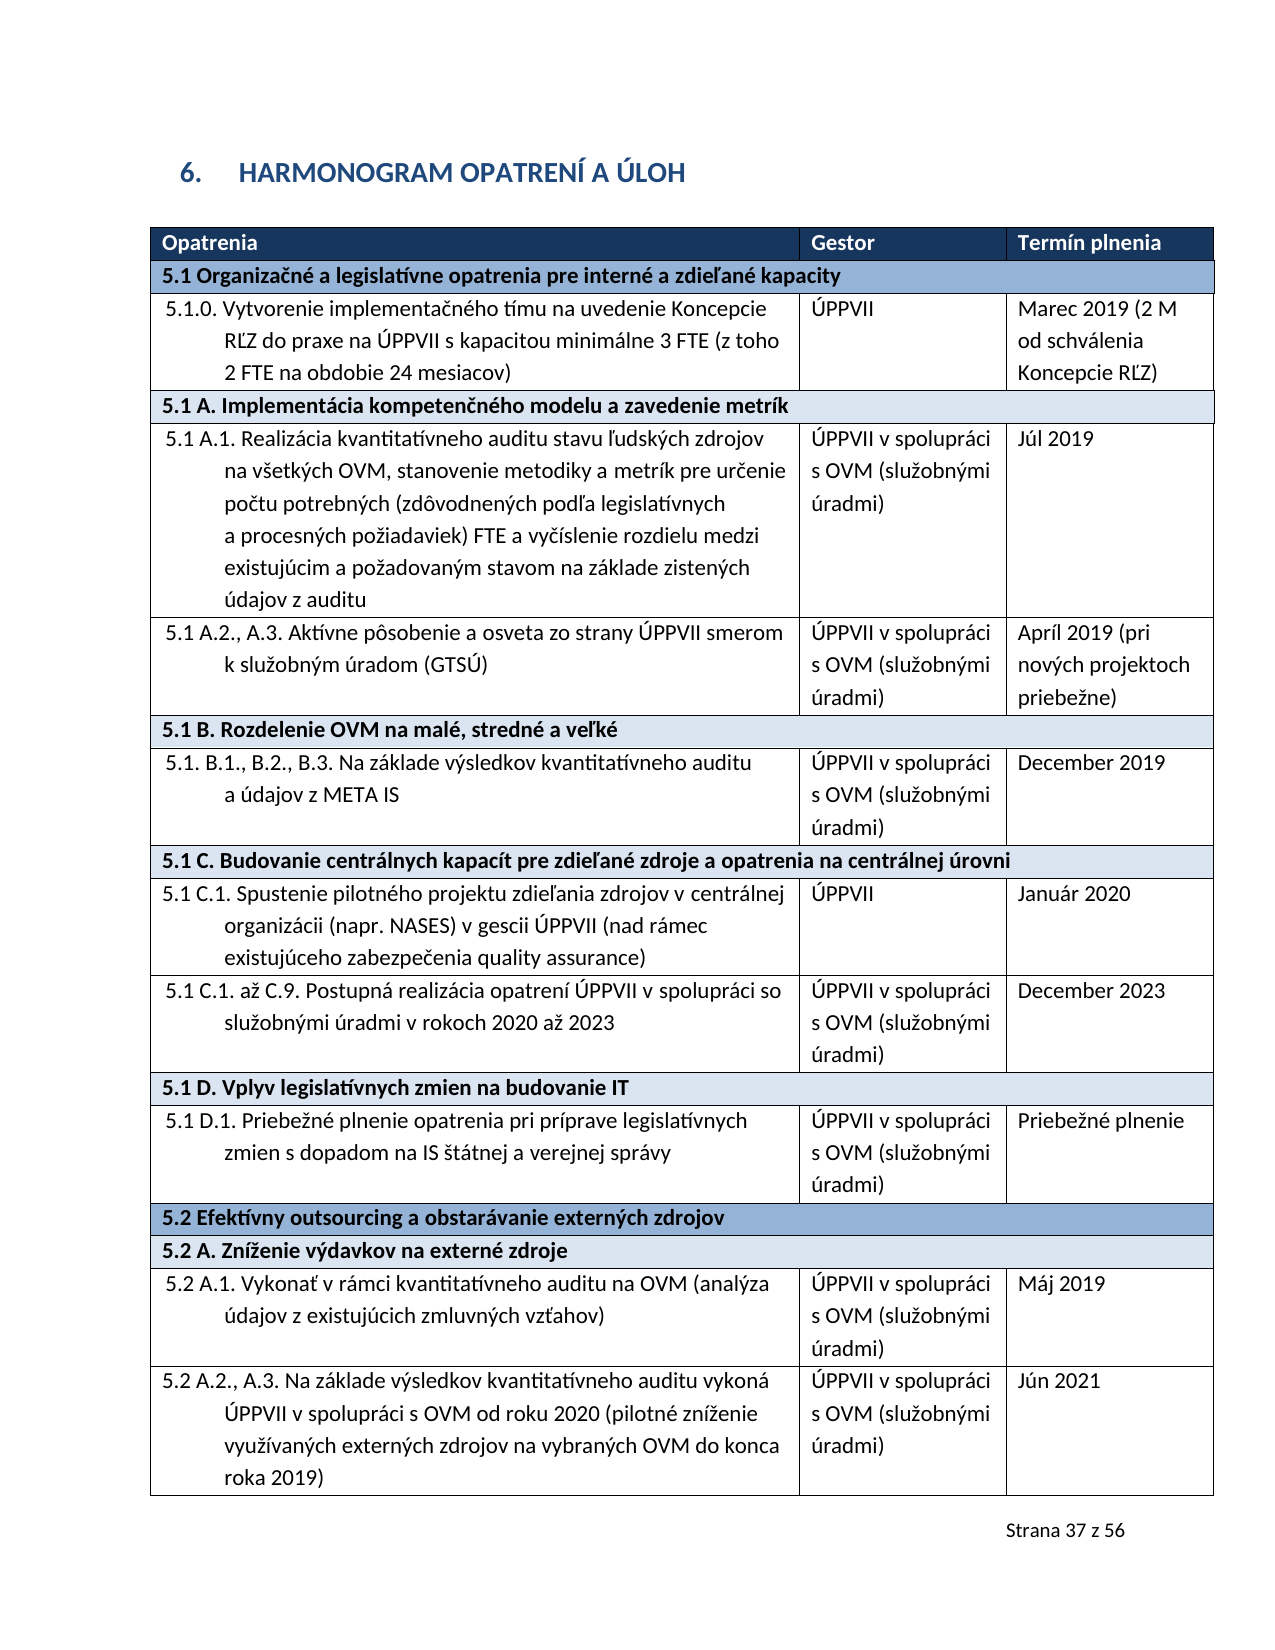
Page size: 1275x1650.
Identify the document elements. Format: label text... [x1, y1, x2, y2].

table_cell Apríl 2019 (pri nových projektoch priebežne) [1007, 618, 1213, 714]
table_cell Marec 2019 (2 M od schválenia Koncepcie RĽZ) [1007, 294, 1213, 390]
table_cell ÚPPVII [800, 879, 1006, 975]
table_cell 5.1 Organizačné a legislatívne opatrenia pre interné a zdieľané kapacity [151, 261, 1214, 293]
table_cell ÚPPVII v spolupráci s OVM (služobnými úradmi) [800, 1367, 1006, 1495]
table_cell 5.1.0. Vytvorenie implementačného tímu na uvedenie Koncepcie RĽZ do praxe na ÚPPVII s kapacitou minimálne 3 FTE (z toho 2 FTE na obdobie 24 mesiacov) [151, 294, 799, 390]
table_cell December 2023 [1007, 976, 1213, 1072]
table_cell ÚPPVII v spolupráci s OVM (služobnými úradmi) [800, 749, 1006, 845]
table_cell 5.2 A. Zníženie výdavkov na externé zdroje [151, 1236, 1213, 1268]
table_cell Január 2020 [1007, 879, 1213, 975]
table_cell ÚPPVII v spolupráci s OVM (služobnými úradmi) [800, 1106, 1006, 1202]
table_cell Jún 2021 [1007, 1367, 1213, 1495]
table_cell Máj 2019 [1007, 1269, 1213, 1366]
table_header Termín plnenia [1007, 228, 1213, 260]
subtitle HARMONOGRAM OPATRENÍ A ÚLOH [179, 154, 1125, 190]
table_header Gestor [800, 228, 1006, 260]
table_cell Júl 2019 [1007, 424, 1213, 617]
table_cell 5.1 D.1. Priebežné plnenie opatrenia pri príprave legislatívnych zmien s dopadom na IS štátnej a verejnej správy [151, 1106, 799, 1202]
table_cell ÚPPVII v spolupráci s OVM (služobnými úradmi) [800, 1269, 1006, 1366]
table_cell 5.1 C.1. Spustenie pilotného projektu zdieľania zdrojov v centrálnej organizácii (napr. NASES) v gescii ÚPPVII (nad rámec existujúceho zabezpečenia quality assurance) [151, 879, 799, 975]
table_cell 5.1 C. Budovanie centrálnych kapacít pre zdieľané zdroje a opatrenia na centrálnej úrovni [151, 846, 1213, 878]
table_cell ÚPPVII [800, 294, 1006, 390]
table_cell 5.1 A. Implementácia kompetenčného modelu a zavedenie metrík [151, 391, 1214, 423]
table_header Opatrenia [151, 228, 799, 260]
table_cell 5.1 B. Rozdelenie OVM na malé, stredné a veľké [151, 716, 1213, 747]
table_cell ÚPPVII v spolupráci s OVM (služobnými úradmi) [800, 618, 1006, 714]
table_cell 5.1 D. Vplyv legislatívnych zmien na budovanie IT [151, 1073, 1213, 1105]
table_cell Priebežné plnenie [1007, 1106, 1213, 1202]
table_cell ÚPPVII v spolupráci s OVM (služobnými úradmi) [800, 424, 1006, 617]
table_cell 5.2 A.1. Vykonať v rámci kvantitatívneho auditu na OVM (analýza údajov z existujúcich zmluvných vzťahov) [151, 1269, 799, 1366]
table_cell 5.1 C.1. až C.9. Postupná realizácia opatrení ÚPPVII v spolupráci so služobnými úradmi v rokoch 2020 až 2023 [151, 976, 799, 1072]
table_cell 5.1 A.1. Realizácia kvantitatívneho auditu stavu ľudských zdrojov na všetkých OVM, stanovenie metodiky a metrík pre určenie počtu potrebných (zdôvodnených podľa legislatívnych a procesných požiadaviek) FTE a vyčíslenie rozdielu medzi existujúcim a požadovaným stavom na základe zistených údajov z auditu [151, 424, 799, 617]
table_cell 5.2 Efektívny outsourcing a obstarávanie externých zdrojov [151, 1204, 1213, 1235]
table_cell 5.1. B.1., B.2., B.3. Na základe výsledkov kvantitatívneho auditu a údajov z META IS [151, 749, 799, 845]
table_cell 5.1 A.2., A.3. Aktívne pôsobenie a osveta zo strany ÚPPVII smerom k služobným úradom (GTSÚ) [151, 618, 799, 714]
table_cell 5.2 A.2., A.3. Na základe výsledkov kvantitatívneho auditu vykoná ÚPPVII v spolupráci s OVM od roku 2020 (pilotné zníženie využívaných externých zdrojov na vybraných OVM do konca roka 2019) [151, 1367, 799, 1495]
table_cell ÚPPVII v spolupráci s OVM (služobnými úradmi) [800, 976, 1006, 1072]
table_cell December 2019 [1007, 749, 1213, 845]
